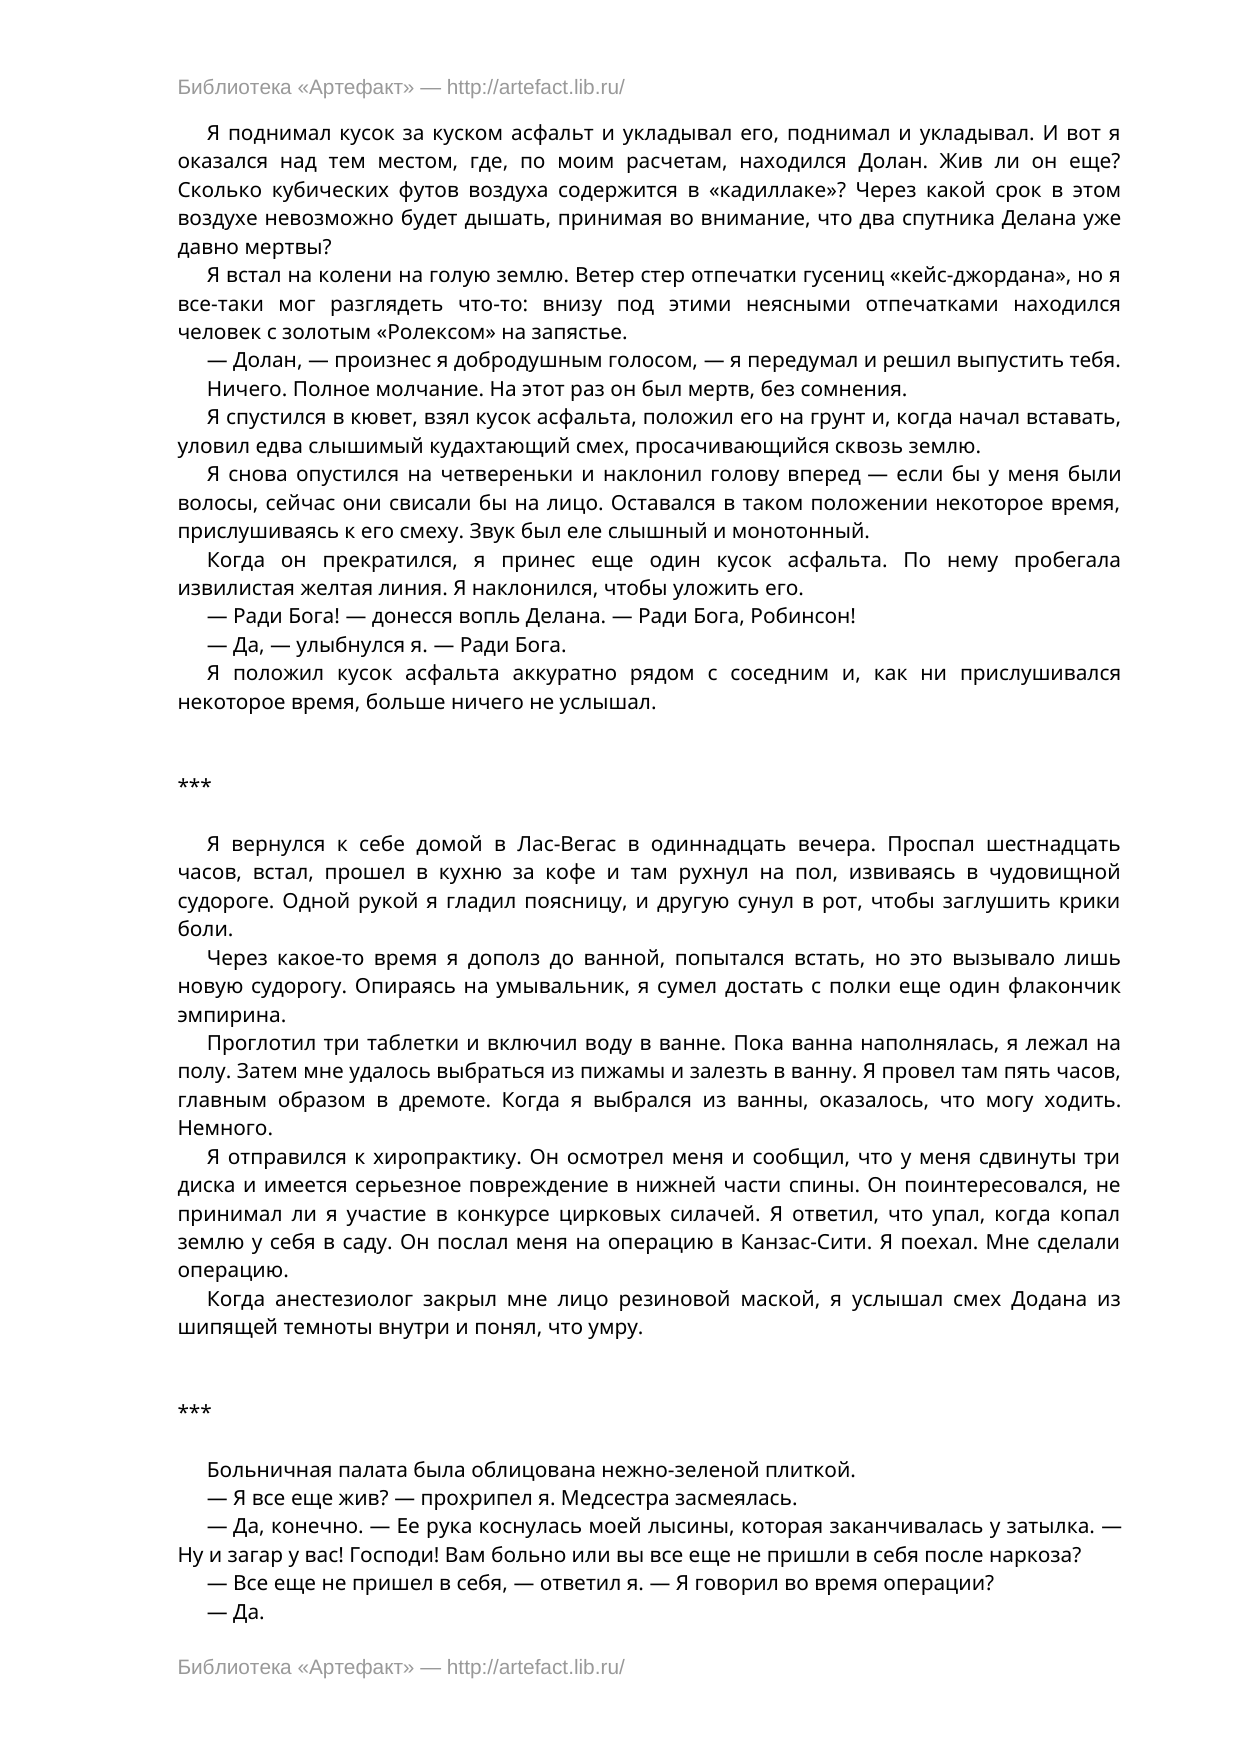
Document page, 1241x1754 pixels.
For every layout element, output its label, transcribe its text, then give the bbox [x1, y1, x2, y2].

text Когда он прекратился, я принес еще один кусок асфальта. По нему пробегала извилистая желтая линия. Я наклонился, чтобы уложить его. [177, 545, 1122, 602]
text — Да, конечно. — Ее рука коснулась моей лысины, которая заканчивалась у затылка. — Ну и загар у вас! Господи! Вам больно или вы все еще не пришли в себя после наркоза? [177, 1512, 1122, 1568]
text Я вернулся к себе домой в Лас-Вегас в одиннадцать вечера. Проспал шестнадцать часов, встал, прошел в кухню за кофе и там рухнул на пол, извиваясь в чудовищной судороге. Одной рукой я гладил поясницу, и другую сунул в рот, чтобы заглушить крики боли. [177, 829, 1122, 943]
text Проглотил три таблетки и включил воду в ванне. Пока ванна наполнялась, я лежал на полу. Затем мне удалось выбраться из пижамы и залезть в ванну. Я провел там пять часов, главным образом в дремоте. Когда я выбрался из ванны, оказалось, что могу ходить. Немного. [177, 1028, 1122, 1142]
text Ничего. Полное молчание. На этот раз он был мертв, без сомнения. [177, 374, 1122, 402]
text — Я все еще жив? — прохрипел я. Медсестра засмеялась. [177, 1483, 1122, 1512]
text *** [177, 1398, 1122, 1426]
text Я отправился к хиропрактику. Он осмотрел меня и сообщил, что у меня сдвинуты три диска и имеется серьезное повреждение в нижней части спины. Он поинтересовался, не принимал ли я участие в конкурсе цирковых силачей. Я ответил, что упал, когда копал землю у себя в саду. Он послал меня на операцию в Канзас-Сити. Я поехал. Мне сделали операцию. [177, 1142, 1122, 1284]
text *** [177, 772, 1122, 801]
text Когда анестезиолог закрыл мне лицо резиновой маской, я услышал смех Додана из шипящей темноты внутри и понял, что умру. [177, 1284, 1122, 1341]
text — Все еще не пришел в себя, — ответил я. — Я говорил во время операции? [177, 1568, 1122, 1597]
text Через какое-то время я дополз до ванной, попытался встать, но это вызывало лишь новую судорогу. Опираясь на умывальник, я сумел достать с полки еще один флакончик эмпирина. [177, 943, 1122, 1028]
text Я встал на колени на голую землю. Ветер стер отпечатки гусениц «кейс-джордана», но я все-таки мог разглядеть что-то: внизу под этими неясными отпечатками находился человек с золотым «Ролексом» на запястье. [177, 260, 1122, 346]
text Я снова опустился на четвереньки и наклонил голову вперед — если бы у меня были волосы, сейчас они свисали бы на лицо. Оставался в таком положении некоторое время, прислушиваясь к его смеху. Звук был еле слышный и монотонный. [177, 459, 1122, 545]
text Я поднимал кусок за куском асфальт и укладывал его, поднимал и укладывал. И вот я оказался над тем местом, где, по моим расчетам, находился Долан. Жив ли он еще? Сколько кубических футов воздуха содержится в «кадиллаке»? Через какой срок в этом воздухе невозможно будет дышать, принимая во внимание, что два спутника Делана уже давно мертвы? [177, 118, 1122, 260]
text — Ради Бога! — донесся вопль Делана. — Ради Бога, Робинсон! [177, 602, 1122, 630]
text — Долан, — произнес я добродушным голосом, — я передумал и решил выпустить тебя. [177, 346, 1122, 374]
text Я спустился в кювет, взял кусок асфальта, положил его на грунт и, когда начал вставать, уловил едва слышимый кудахтающий смех, просачивающийся сквозь землю. [177, 402, 1122, 459]
text — Да, — улыбнулся я. — Ради Бога. [177, 630, 1122, 658]
text — Да. [177, 1597, 1122, 1625]
text Больничная палата была облицована нежно-зеленой плиткой. [177, 1455, 1122, 1483]
text Я положил кусок асфальта аккуратно рядом с соседним и, как ни прислушивался некоторое время, больше ничего не услышал. [177, 658, 1122, 715]
